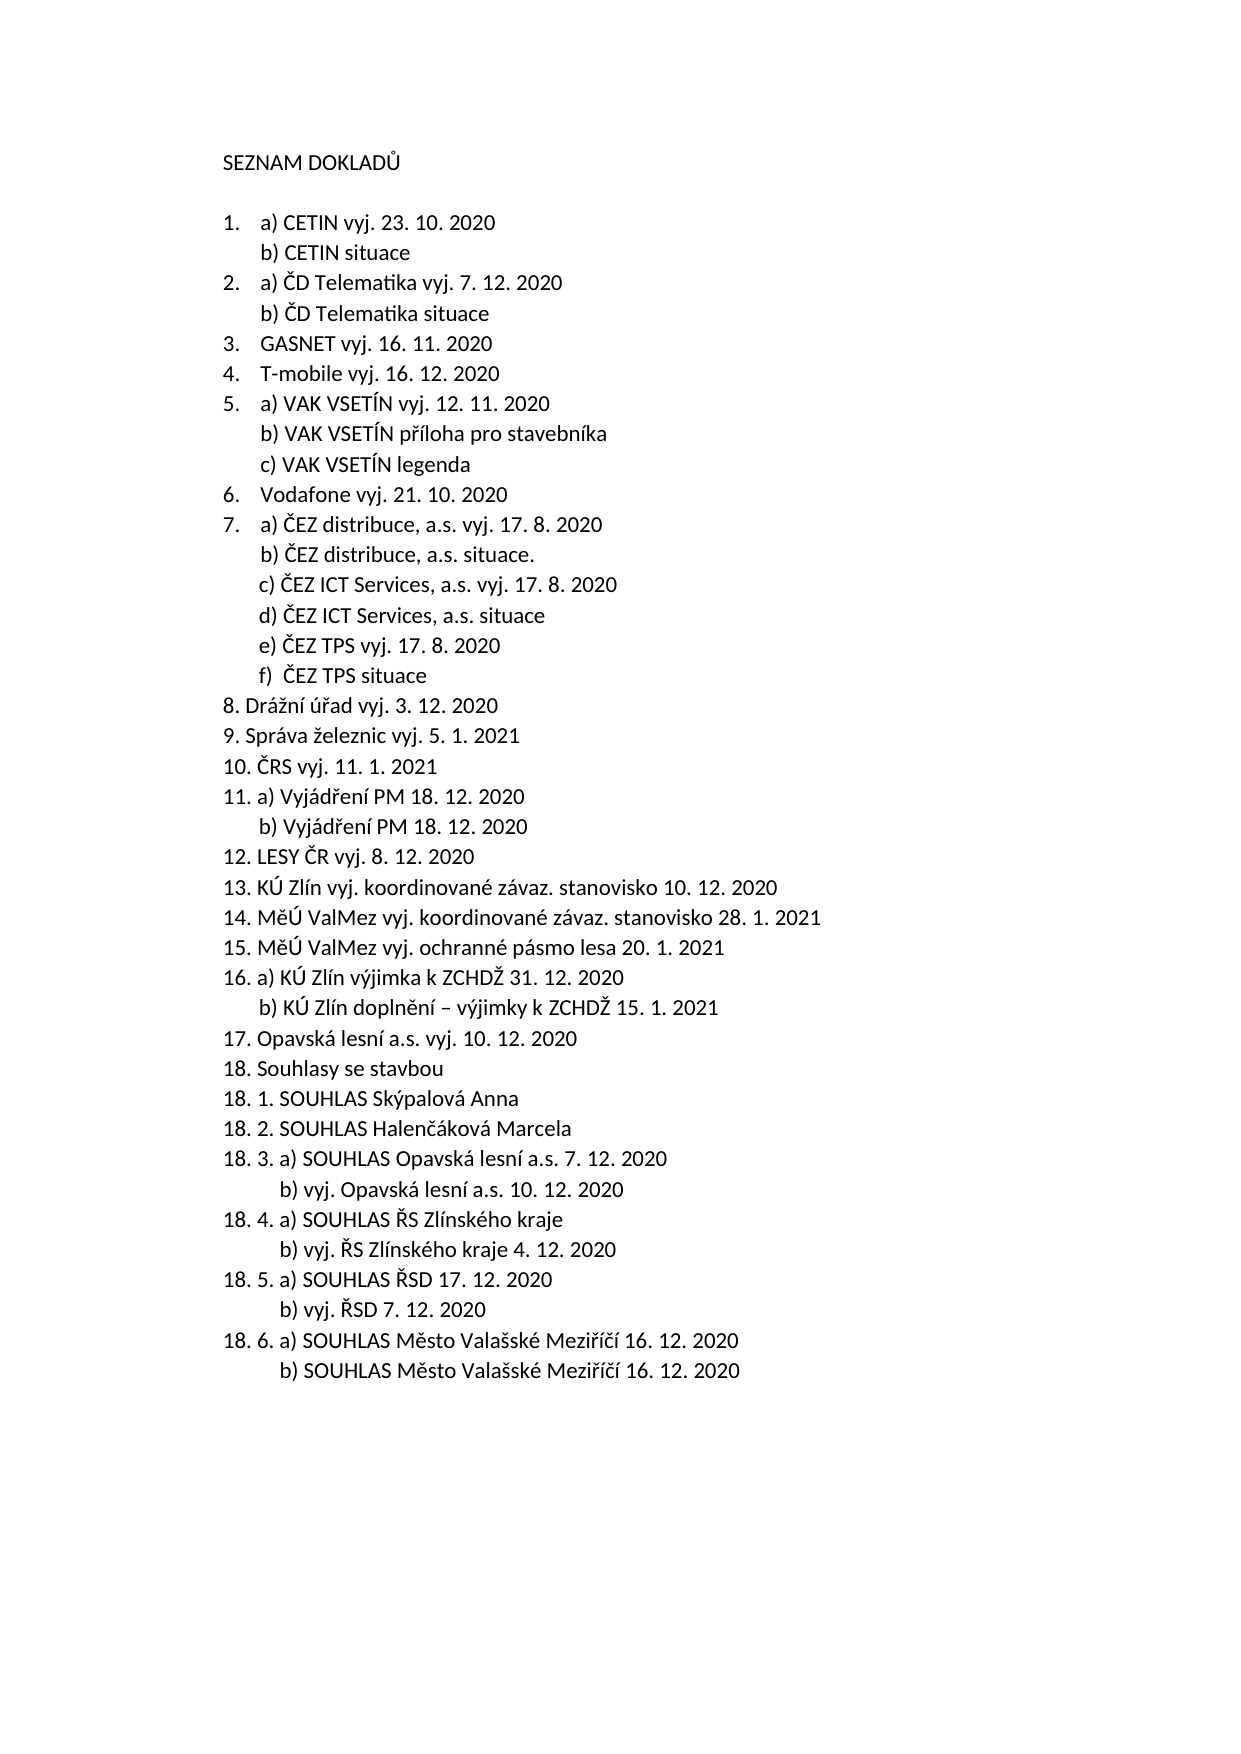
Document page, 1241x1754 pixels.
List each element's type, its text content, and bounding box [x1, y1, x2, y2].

list 18. 6. a) SOUHLAS Město Valašské Meziříčí 16. 12. 2020 [223, 1326, 1093, 1354]
list b) VAK VSETÍN příloha pro stavebníka [260, 419, 1093, 447]
list 18. 2. SOUHLAS Halenčáková Marcela [223, 1114, 1093, 1142]
list 8. Drážní úřad vyj. 3. 12. 2020 [223, 691, 1093, 719]
list a) ČEZ distribuce, a.s. vyj. 17. 8. 2020 [223, 510, 1093, 538]
list 18. 1. SOUHLAS Skýpalová Anna [223, 1084, 1093, 1112]
list SEZNAM DOKLADŮ [223, 148, 1093, 176]
list b) ČD Telematika situace [260, 299, 1093, 327]
list a) VAK VSETÍN vyj. 12. 11. 2020 [223, 389, 1093, 417]
list 12. LESY ČR vyj. 8. 12. 2020 [223, 842, 1093, 870]
list 14. MěÚ ValMez vyj. koordinované závaz. stanovisko 28. 1. 2021 [223, 903, 1093, 931]
list 9. Správa železnic vyj. 5. 1. 2021 [223, 722, 1093, 749]
list 17. Opavská lesní a.s. vyj. 10. 12. 2020 [223, 1024, 1093, 1052]
list 11. a) Vyjádření PM 18. 12. 2020 [223, 782, 1093, 810]
list d) ČEZ ICT Services, a.s. situace [223, 601, 1093, 629]
list b) Vyjádření PM 18. 12. 2020 [223, 812, 1093, 840]
list c) ČEZ ICT Services, a.s. vyj. 17. 8. 2020 [223, 571, 1093, 598]
list 16. a) KÚ Zlín výjimka k ZCHDŽ 31. 12. 2020 [223, 963, 1093, 991]
list b) CETIN situace [260, 238, 1093, 266]
list c) VAK VSETÍN legenda [260, 450, 1093, 478]
list b) ČEZ distribuce, a.s. situace. [260, 540, 1093, 568]
list b) vyj. Opavská lesní a.s. 10. 12. 2020 [223, 1175, 1093, 1203]
list 18. 5. a) SOUHLAS ŘSD 17. 12. 2020 [223, 1265, 1093, 1293]
list 10. ČRS vyj. 11. 1. 2021 [223, 752, 1093, 780]
list 18. 3. a) SOUHLAS Opavská lesní a.s. 7. 12. 2020 [223, 1144, 1093, 1172]
list a) CETIN vyj. 23. 10. 2020 [223, 208, 1093, 236]
list Vodafone vyj. 21. 10. 2020 [223, 480, 1093, 508]
list 18. Souhlasy se stavbou [223, 1054, 1093, 1082]
list 18. 4. a) SOUHLAS ŘS Zlínského kraje [223, 1205, 1093, 1233]
list 15. MěÚ ValMez vyj. ochranné pásmo lesa 20. 1. 2021 [223, 933, 1093, 961]
list b) vyj. ŘS Zlínského kraje 4. 12. 2020 [223, 1235, 1093, 1263]
list b) vyj. ŘSD 7. 12. 2020 [223, 1296, 1093, 1323]
list b) SOUHLAS Město Valašské Meziříčí 16. 12. 2020 [223, 1356, 1093, 1384]
list 13. KÚ Zlín vyj. koordinované závaz. stanovisko 10. 12. 2020 [223, 873, 1093, 901]
list T-mobile vyj. 16. 12. 2020 [223, 359, 1093, 387]
list a) ČD Telematika vyj. 7. 12. 2020 [223, 268, 1093, 296]
list GASNET vyj. 16. 11. 2020 [223, 329, 1093, 357]
list b) KÚ Zlín doplnění – výjimky k ZCHDŽ 15. 1. 2021 [223, 993, 1093, 1021]
list f) ČEZ TPS situace [223, 661, 1093, 689]
list e) ČEZ TPS vyj. 17. 8. 2020 [223, 631, 1093, 659]
